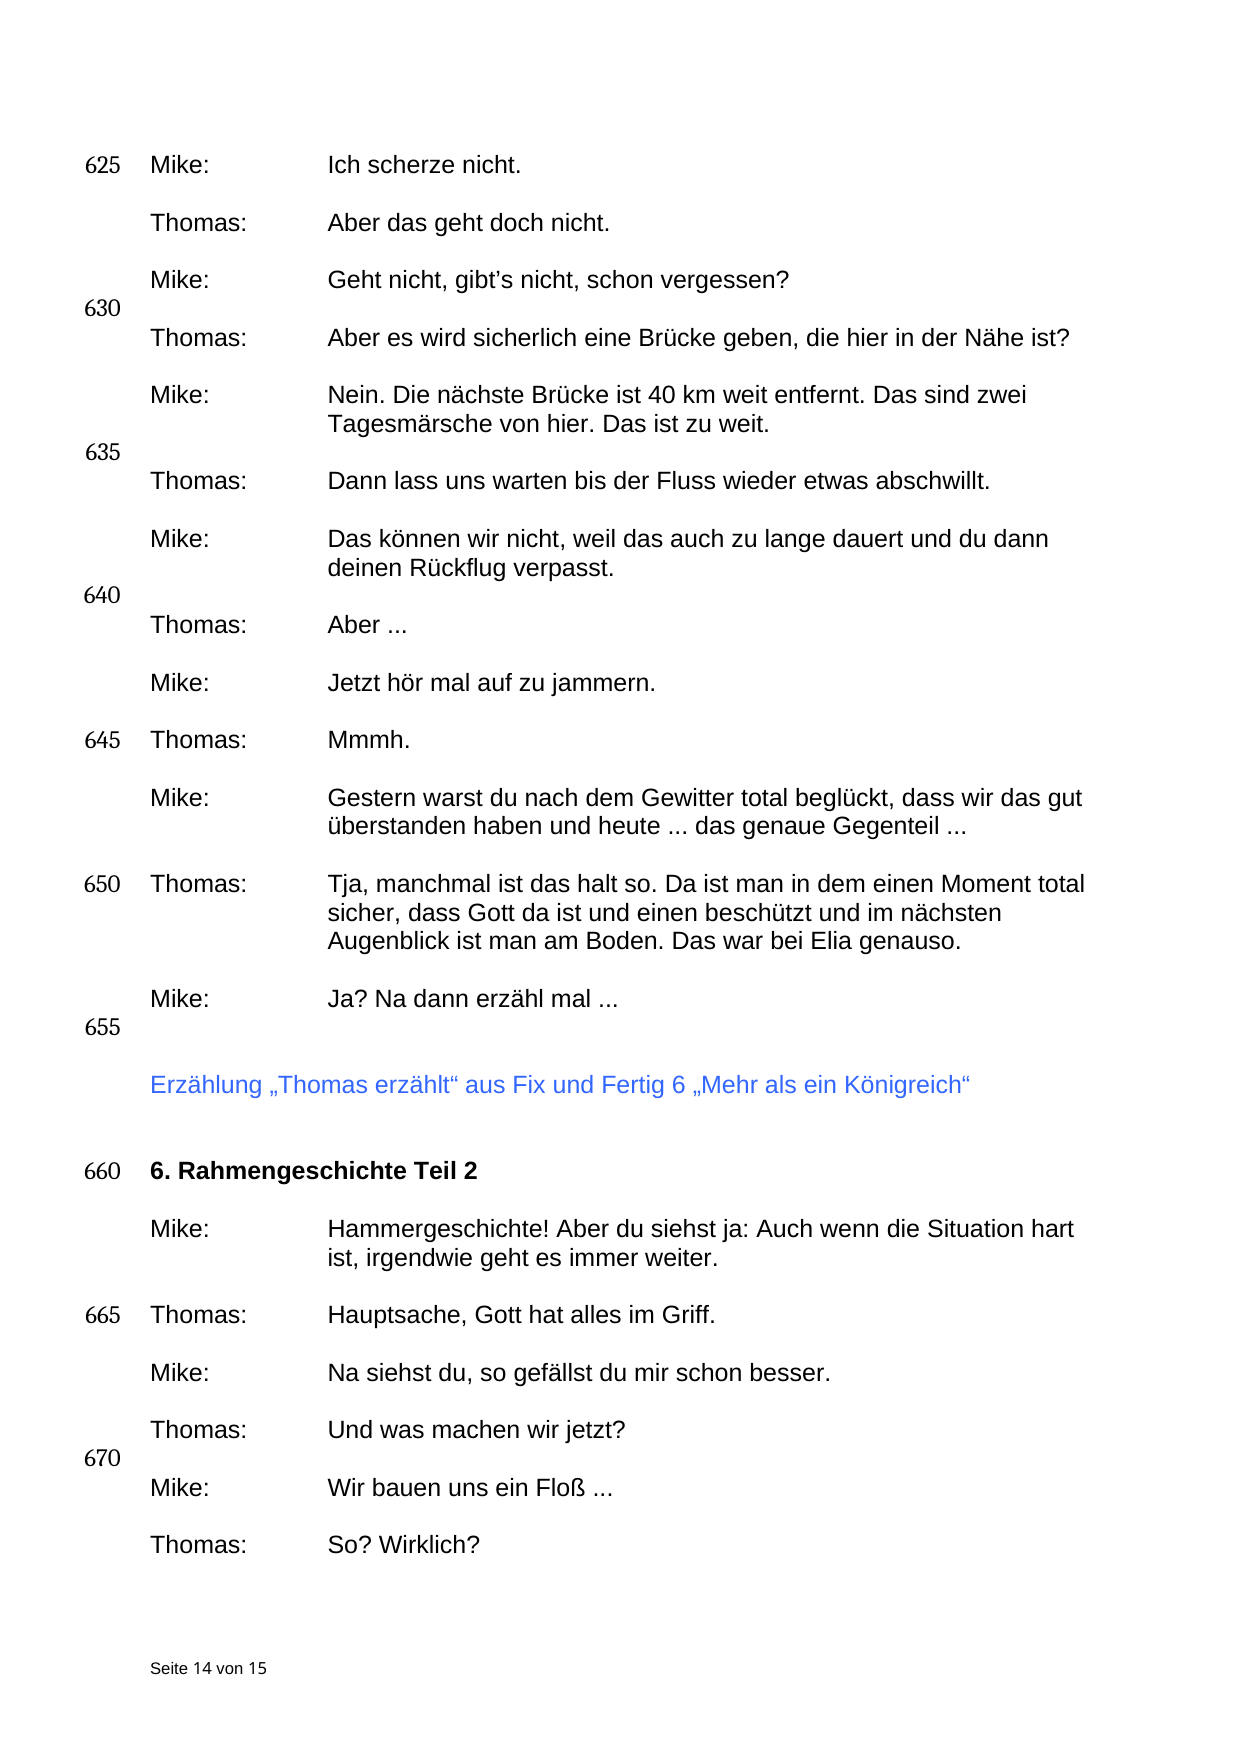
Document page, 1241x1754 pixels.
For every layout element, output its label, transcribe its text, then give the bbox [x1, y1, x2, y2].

text Thomas: Hauptsache, Gott hat alles im Griff. [150, 1300, 1090, 1329]
text Thomas: Dann lass uns warten bis der Fluss wieder etwas abschwillt. [150, 466, 1090, 495]
text Thomas: Mmmh. [150, 725, 1090, 754]
text Mike: Jetzt hör mal auf zu jammern. [150, 667, 1090, 696]
text Mike: Geht nicht, gibt’s nicht, schon vergessen? [150, 265, 1090, 294]
text Mike: Hammergeschichte! Aber du siehst ja: Auch wenn die Situation hart ist, irgendwie geht es immer weiter. [150, 1214, 1090, 1271]
text Mike: Ich scherze nicht. [150, 150, 1090, 179]
text Mike: Das können wir nicht, weil das auch zu lange dauert und du dann deinen Rückflug verpasst. [150, 524, 1090, 581]
text Mike: Gestern warst du nach dem Gewitter total beglückt, dass wir das gut überstanden haben und heute ... das genaue Gegenteil ... [150, 782, 1090, 840]
text 6. Rahmengeschichte Teil 2 [150, 1156, 1090, 1185]
text Erzählung „Thomas erzählt“ aus Fix und Fertig 6 „Mehr als ein Königreich“ [150, 1070, 1090, 1099]
text Thomas: Und was machen wir jetzt? [150, 1415, 1090, 1444]
text Mike: Ja? Na dann erzähl mal ... [150, 984, 1090, 1012]
text Thomas: Aber das geht doch nicht. [150, 207, 1090, 236]
text Mike: Wir bauen uns ein Floß ... [150, 1472, 1090, 1501]
text Thomas: So? Wirklich? [150, 1530, 1090, 1559]
text Thomas: Tja, manchmal ist das halt so. Da ist man in dem einen Moment total sicher, dass Gott da ist und einen beschützt und im nächsten Augenblick ist man am Boden. Das war bei Elia genauso. [150, 869, 1090, 955]
text Mike: Na siehst du, so gefällst du mir schon besser. [150, 1357, 1090, 1386]
text Thomas: Aber ... [150, 610, 1090, 639]
text Thomas: Aber es wird sicherlich eine Brücke geben, die hier in der Nähe ist? [150, 322, 1090, 351]
text Mike: Nein. Die nächste Brücke ist 40 km weit entfernt. Das sind zwei Tagesmärsche von hier. Das ist zu weit. [150, 380, 1090, 437]
